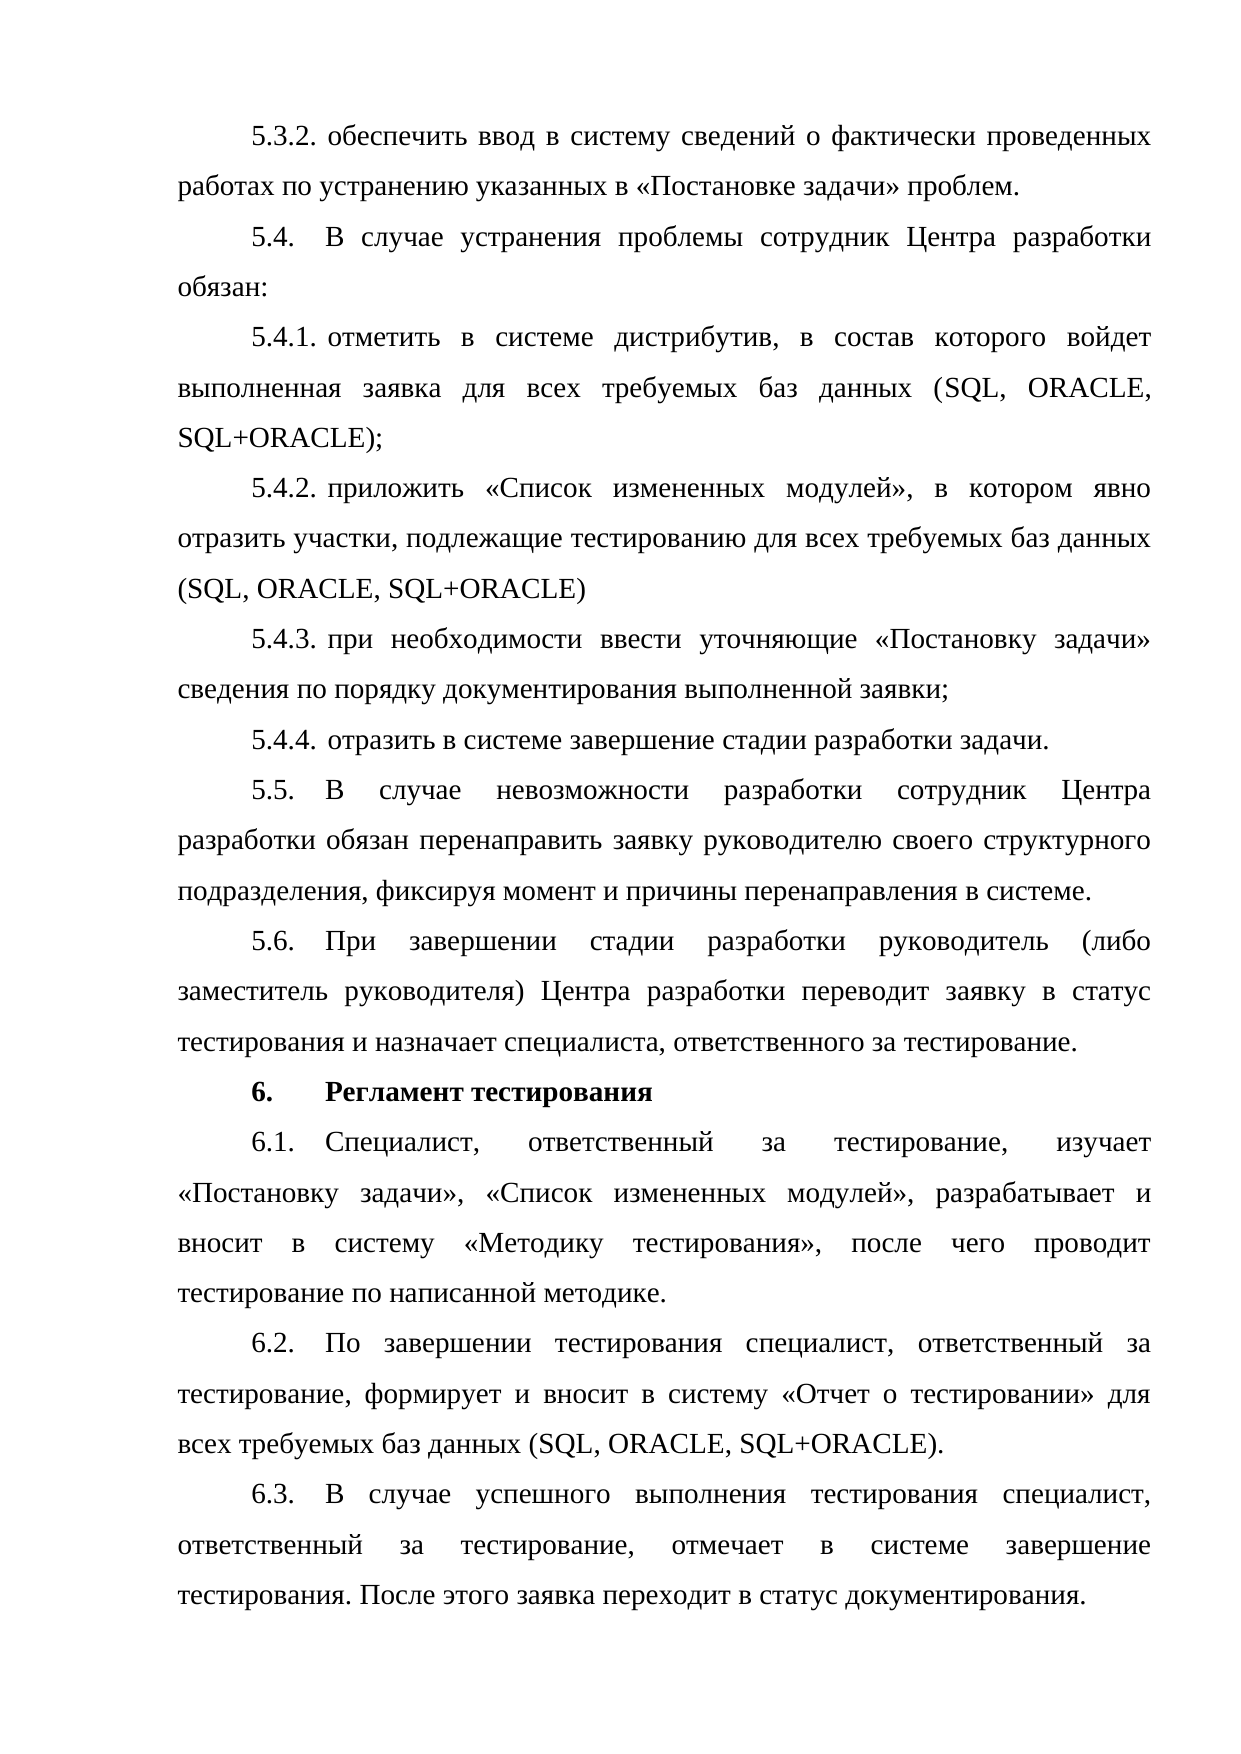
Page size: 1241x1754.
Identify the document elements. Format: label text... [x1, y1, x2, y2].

list обеспечить ввод в систему сведений о фактически проведенных работах по устранению указанных в «Постановке задачи» проблем. [177, 118, 1152, 202]
list отразить в системе завершение стадии разработки задачи. [177, 722, 1152, 755]
list Регламент тестирования [177, 1074, 1152, 1108]
list При завершении стадии разработки руководитель (либо заместитель руководителя) Центра разработки переводит заявку в статус тестирования и назначает специалиста, ответственного за тестирование. [177, 923, 1152, 1057]
list отметить в системе дистрибутив, в состав которого войдет выполненная заявка для всех требуемых баз данных (SQL, ORACLE, SQL+ORACLE); [177, 319, 1152, 453]
list приложить «Список измененных модулей», в котором явно отразить участки, подлежащие тестированию для всех требуемых баз данных (SQL, ORACLE, SQL+ORACLE) [177, 470, 1152, 604]
list Специалист, ответственный за тестирование, изучает «Постановку задачи», «Список измененных модулей», разрабатывает и вносит в систему «Методику тестирования», после чего проводит тестирование по написанной методике. [177, 1124, 1152, 1309]
list В случае невозможности разработки сотрудник Центра разработки обязан перенаправить заявку руководителю своего структурного подразделения, фиксируя момент и причины перенаправления в системе. [177, 772, 1152, 906]
list В случае успешного выполнения тестирования специалист, ответственный за тестирование, отмечает в системе завершение тестирования. После этого заявка переходит в статус документирования. [177, 1477, 1152, 1611]
list при необходимости ввести уточняющие «Постановку задачи» сведения по порядку документирования выполненной заявки; [177, 621, 1152, 705]
list В случае устранения проблемы сотрудник Центра разработки обязан: [177, 219, 1152, 303]
list По завершении тестирования специалист, ответственный за тестирование, формирует и вносит в систему «Отчет о тестировании» для всех требуемых баз данных (SQL, ORACLE, SQL+ORACLE). [177, 1326, 1152, 1460]
